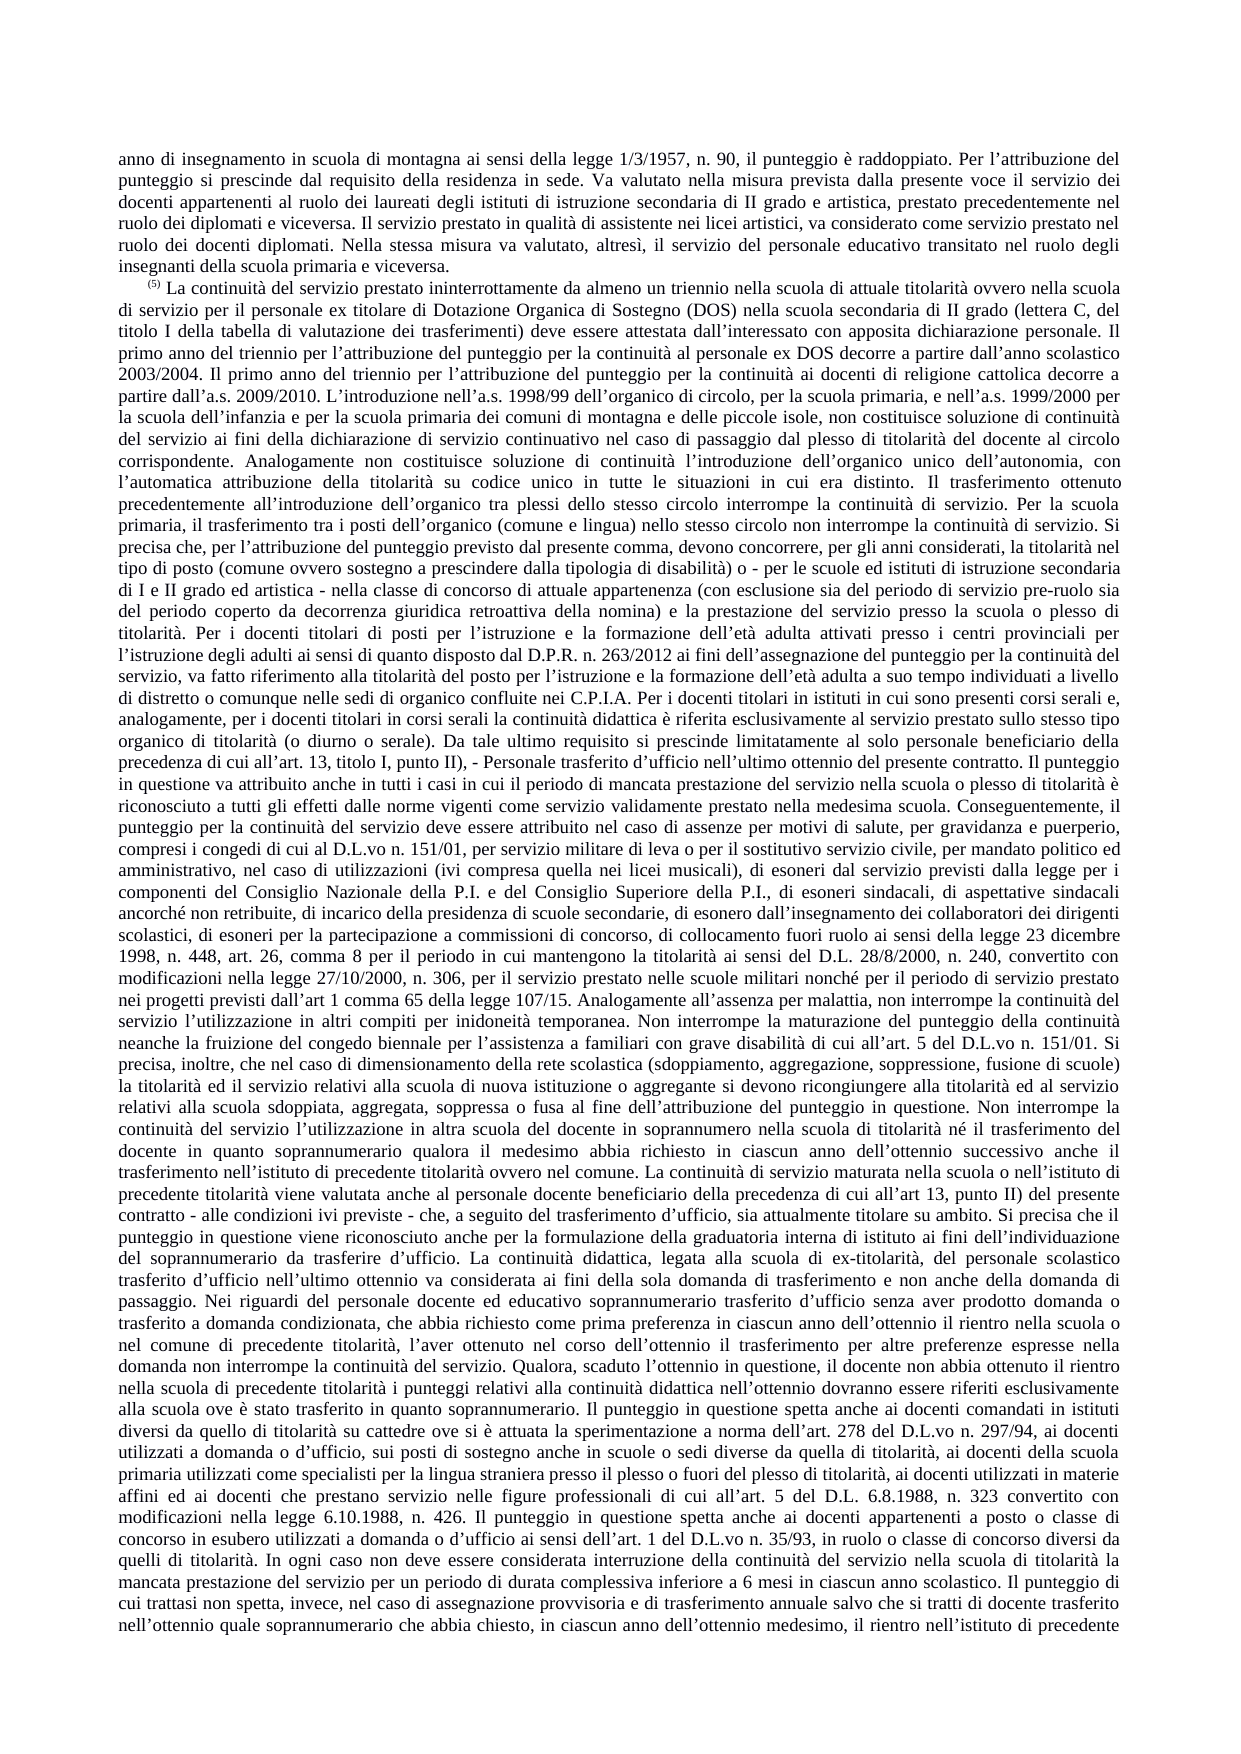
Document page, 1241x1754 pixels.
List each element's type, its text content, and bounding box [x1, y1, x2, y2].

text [118, 148, 1122, 277]
